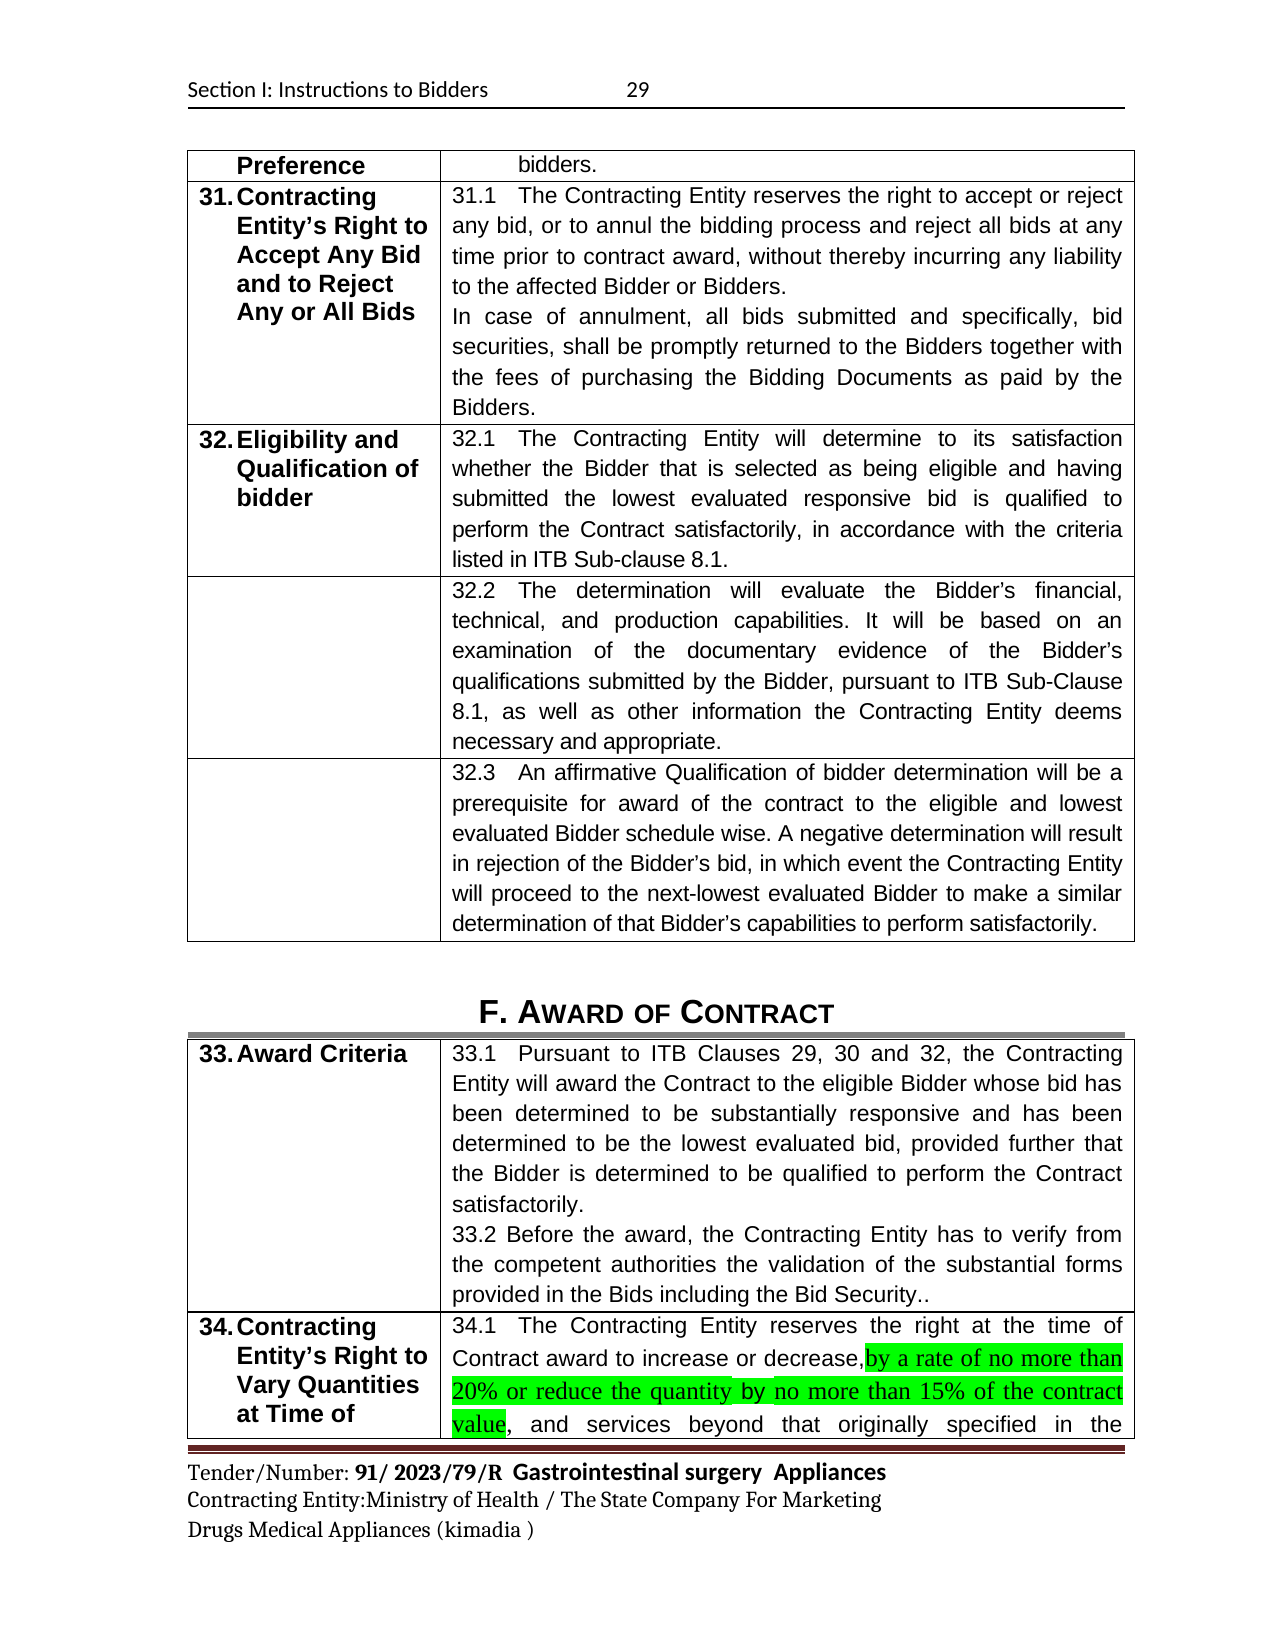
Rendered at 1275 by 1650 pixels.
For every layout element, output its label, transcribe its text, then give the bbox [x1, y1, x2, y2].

text F. Award of Contract [187, 992, 1125, 1038]
table_header 33. Award Criteria [188, 1040, 440, 1311]
table_header 33.1 Pursuant to ITB Clauses 29, 30 and 32, the Contracting Entity will award the Contract to the eligible Bidder whose bid has been determined to be substantially responsive and has been determined to be the lowest evaluated bid, provided further that the Bidder is determined to be qualified to perform the Contract satisfactorily. 33.2 Before the award, the Contracting Entity has to verify from the competent authorities the validation of the substantial forms provided in the Bids including the Bid Security.. [441, 1040, 1134, 1311]
table_cell 32.2 The determination will evaluate the Bidder’s financial, technical, and production capabilities. It will be based on an examination of the documentary evidence of the Bidder’s qualifications submitted by the Bidder, pursuant to ITB Sub-Clause 8.1, as well as other information the Contracting Entity deems necessary and appropriate. [441, 577, 1134, 758]
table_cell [441, 1313, 1134, 1438]
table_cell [188, 1313, 440, 1438]
table_cell [188, 759, 440, 941]
table_cell 32. Eligibility and Qualification of bidder [188, 425, 440, 576]
table_cell 32.3 An affirmative Qualification of bidder determination will be a prerequisite for award of the contract to the eligible and lowest evaluated Bidder schedule wise. A negative determination will result in rejection of the Bidder’s bid, in which event the Contracting Entity will proceed to the next-lowest evaluated Bidder to make a similar determination of that Bidder’s capabilities to perform satisfactorily. [441, 759, 1134, 941]
table_cell 32.1 The Contracting Entity will determine to its satisfaction whether the Bidder that is selected as being eligible and having submitted the lowest evaluated responsive bid is qualified to perform the Contract satisfactorily, in accordance with the criteria listed in ITB Sub-clause 8.1. [441, 425, 1134, 576]
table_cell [188, 151, 440, 181]
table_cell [441, 151, 1134, 181]
table_cell 31.1 The Contracting Entity reserves the right to accept or reject any bid, or to annul the bidding process and reject all bids at any time prior to contract award, without thereby incurring any liability to the affected Bidder or Bidders. In case of annulment, all bids submitted and specifically, bid securities, shall be promptly returned to the Bidders together with the fees of purchasing the Bidding Documents as paid by the Bidders. [441, 182, 1134, 424]
table_cell 31. Contracting Entity’s Right to Accept Any Bid and to Reject Any or All Bids [188, 182, 440, 424]
table_cell [188, 577, 440, 758]
